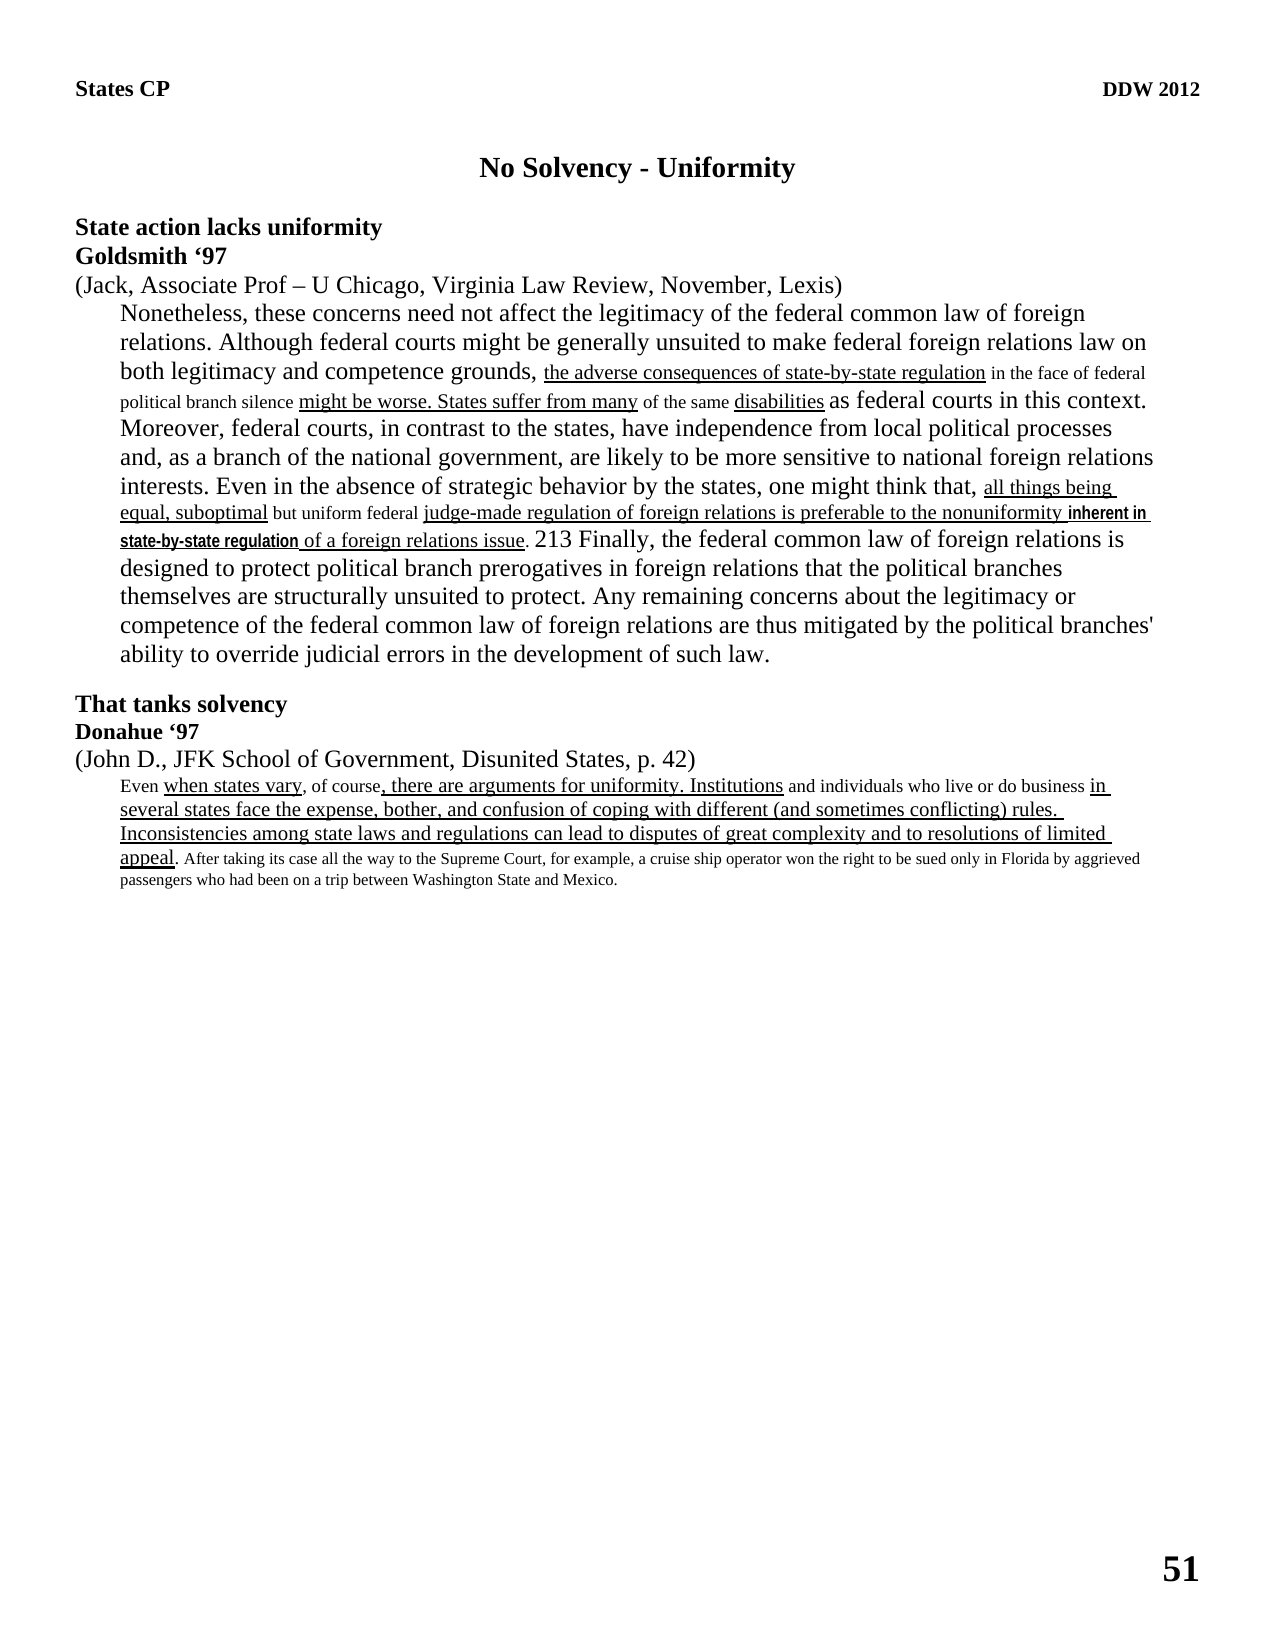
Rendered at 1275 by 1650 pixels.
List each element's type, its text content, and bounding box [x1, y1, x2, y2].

text Nonetheless, these concerns need not affect the legitimacy of the federal common law of foreign relations. Although federal courts might be generally unsuited to make federal foreign relations law on both legitimacy and competence grounds, the adverse consequences of state-by-state regulation in the face of federal political branch silence might be worse. States suffer from many of the same disabilities as federal courts in this context. Moreover, federal courts, in contrast to the states, have independence from local political processes and, as a branch of the national government, are likely to be more sensitive to national foreign relations interests. Even in the absence of strategic behavior by the states, one might think that, all things being equal, suboptimal but uniform federal judge-made regulation of foreign relations is preferable to the nonuniformity inherent in state-by-state regulation of a foreign relations issue. 213 Finally, the federal common law of foreign relations is designed to protect political branch prerogatives in foreign relations that the political branches themselves are structurally unsuited to protect. Any remaining concerns about the legitimacy or competence of the federal common law of foreign relations are thus mitigated by the political branches' ability to override judicial errors in the development of such law. [120, 298, 1155, 668]
text (John D., JFK School of Government, Disunited States, p. 42) [75, 744, 1200, 773]
text Donahue ‘97 [75, 718, 1200, 744]
text State action lacks uniformity [75, 212, 1200, 241]
subtitle No Solvency - Uniformity [75, 150, 1200, 183]
text (Jack, Associate Prof – U Chicago, Virginia Law Review, November, Lexis) [75, 270, 1200, 298]
text Even when states vary, of course, there are arguments for uniformity. Institutions and individuals who live or do business in several states face the expense, bother, and confusion of coping with different (and sometimes conflicting) rules. Inconsistencies among state laws and regulations can lead to disputes of great complexity and to resolutions of limited appeal. After taking its case all the way to the Supreme Court, for example, a cruise ship operator won the right to be sued only in Florida by aggrieved passengers who had been on a trip between Washington State and Mexico. [120, 773, 1155, 888]
text Goldsmith ‘97 [75, 241, 1200, 270]
text That tanks solvency [75, 689, 1200, 718]
